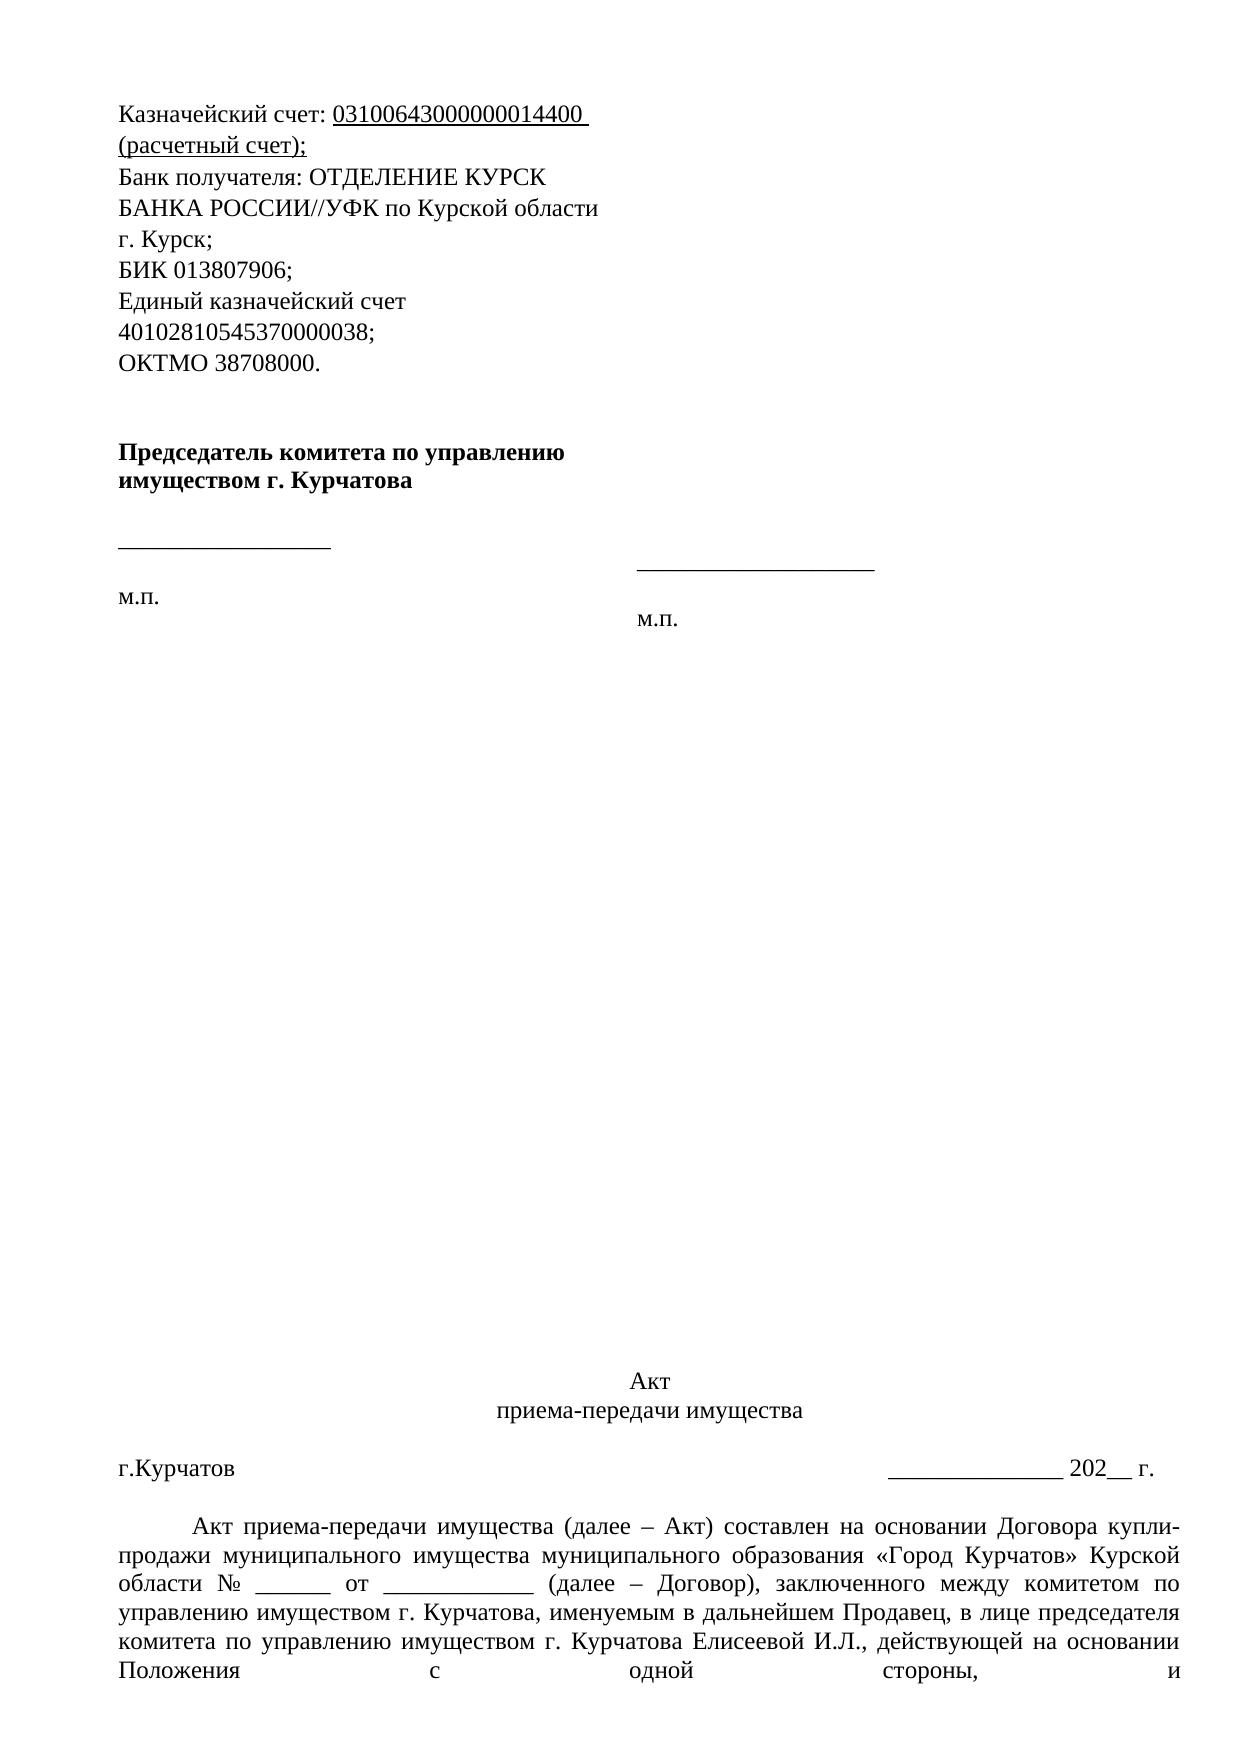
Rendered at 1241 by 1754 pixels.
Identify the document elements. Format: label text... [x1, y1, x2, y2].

text приема-передачи имущества [118, 1395, 1181, 1424]
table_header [626, 89, 1112, 655]
text Акт [118, 1366, 1181, 1395]
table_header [107, 89, 626, 655]
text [118, 1511, 1181, 1683]
text г.Курчатов ______________ 202__ г. [118, 1453, 1181, 1482]
